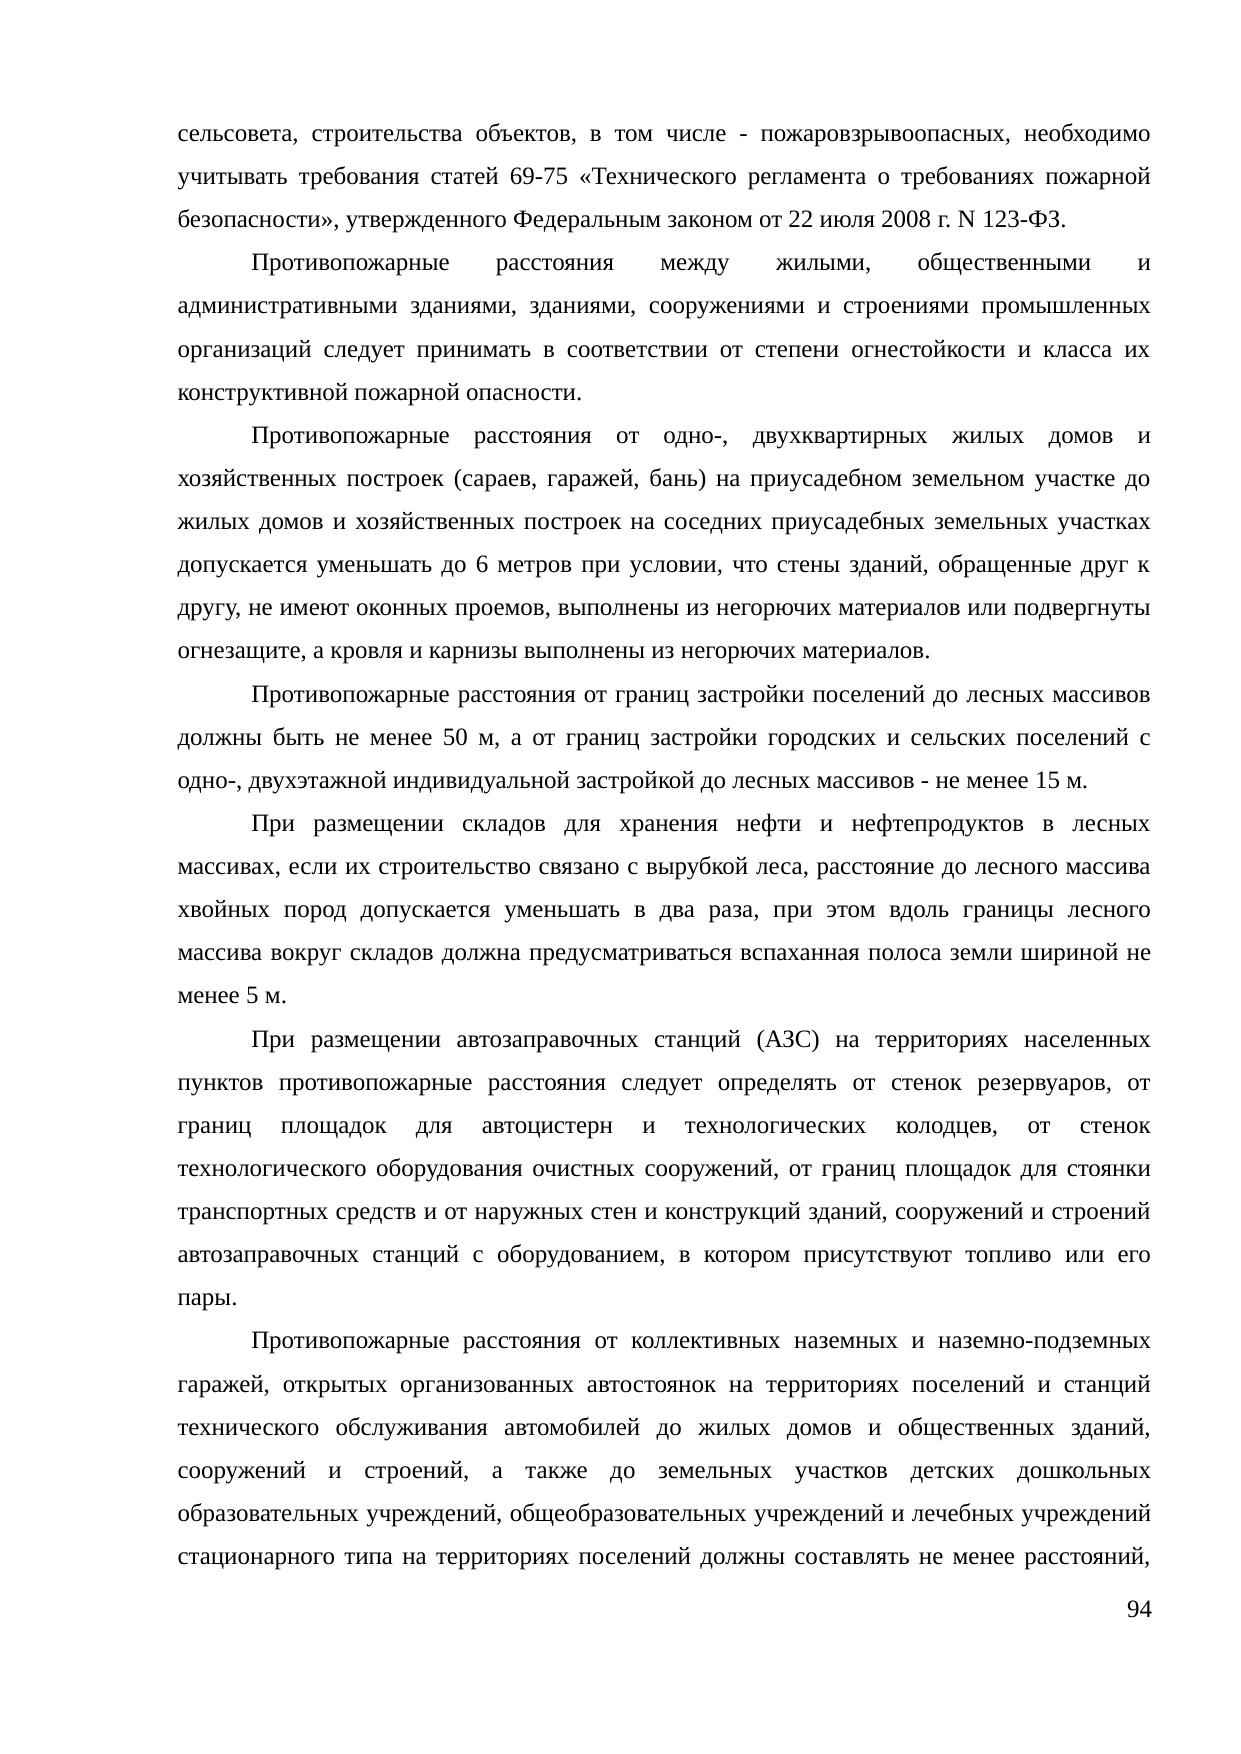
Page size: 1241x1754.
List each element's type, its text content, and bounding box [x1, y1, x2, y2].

text Противопожарные расстояния от одно-, двухквартирных жилых домов и хозяйственных построек (сараев, гаражей, бань) на приусадебном земельном участке до жилых домов и хозяйственных построек на соседних приусадебных земельных участках допускается уменьшать до при условии, что стены зданий, обращенные друг к другу, не имеют оконных проемов, выполнены из негорючих материалов или подвергнуты огнезащите, а кровля и карнизы выполнены из негорючих материалов. [177, 420, 1152, 664]
text При размещении автозаправочных станций (АЗС) на территориях населенных пунктов противопожарные расстояния следует определять от стенок резервуаров, от границ площадок для автоцистерн и технологических колодцев, от стенок технологического оборудования очистных сооружений, от границ площадок для стоянки транспортных средств и от наружных стен и конструкций зданий, сооружений и строений автозаправочных станций с оборудованием, в котором присутствуют топливо или его пары. [177, 1024, 1152, 1311]
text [177, 1326, 1152, 1570]
text Противопожарные расстояния между жилыми, общественными и административными зданиями, зданиями, сооружениями и строениями промышленных организаций следует принимать в соответствии от степени огнестойкости и класса их конструктивной пожарной опасности. [177, 247, 1152, 406]
text Противопожарные расстояния от границ застройки поселений до лесных массивов должны быть не менее , а от границ застройки городских и сельских поселений с одно-, двухэтажной индивидуальной застройкой до лесных массивов - не менее . [177, 679, 1152, 794]
text При размещении складов для хранения нефти и нефтепродуктов в лесных массивах, если их строительство связано с вырубкой леса, расстояние до лесного массива хвойных пород допускается уменьшать в два раза, при этом вдоль границы лесного массива вокруг складов должна предусматриваться вспаханная полоса земли шириной не менее . [177, 808, 1152, 1009]
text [177, 118, 1152, 233]
